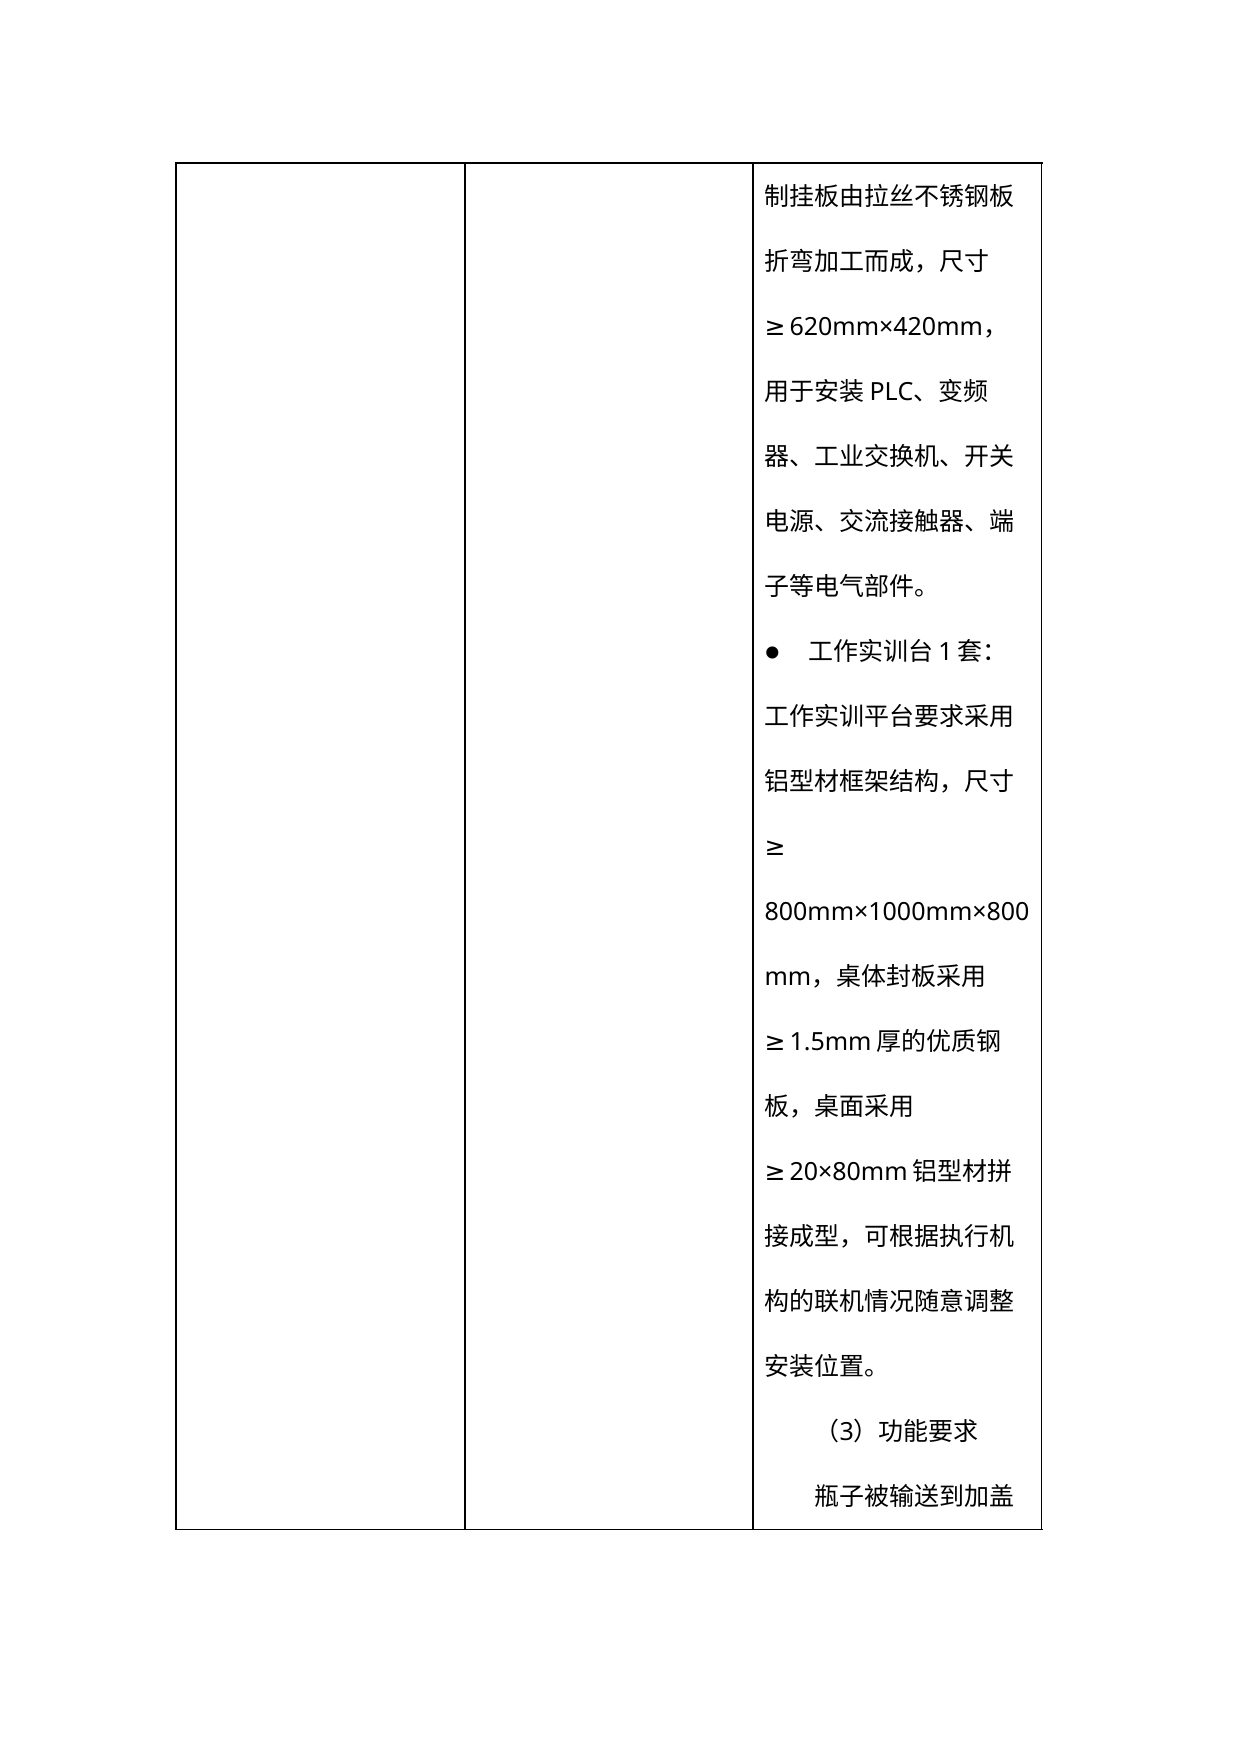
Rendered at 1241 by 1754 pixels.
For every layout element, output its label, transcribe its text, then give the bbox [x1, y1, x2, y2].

table_cell 1 [466, 164, 752, 1528]
table_cell [177, 164, 464, 1528]
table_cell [754, 164, 1041, 1528]
